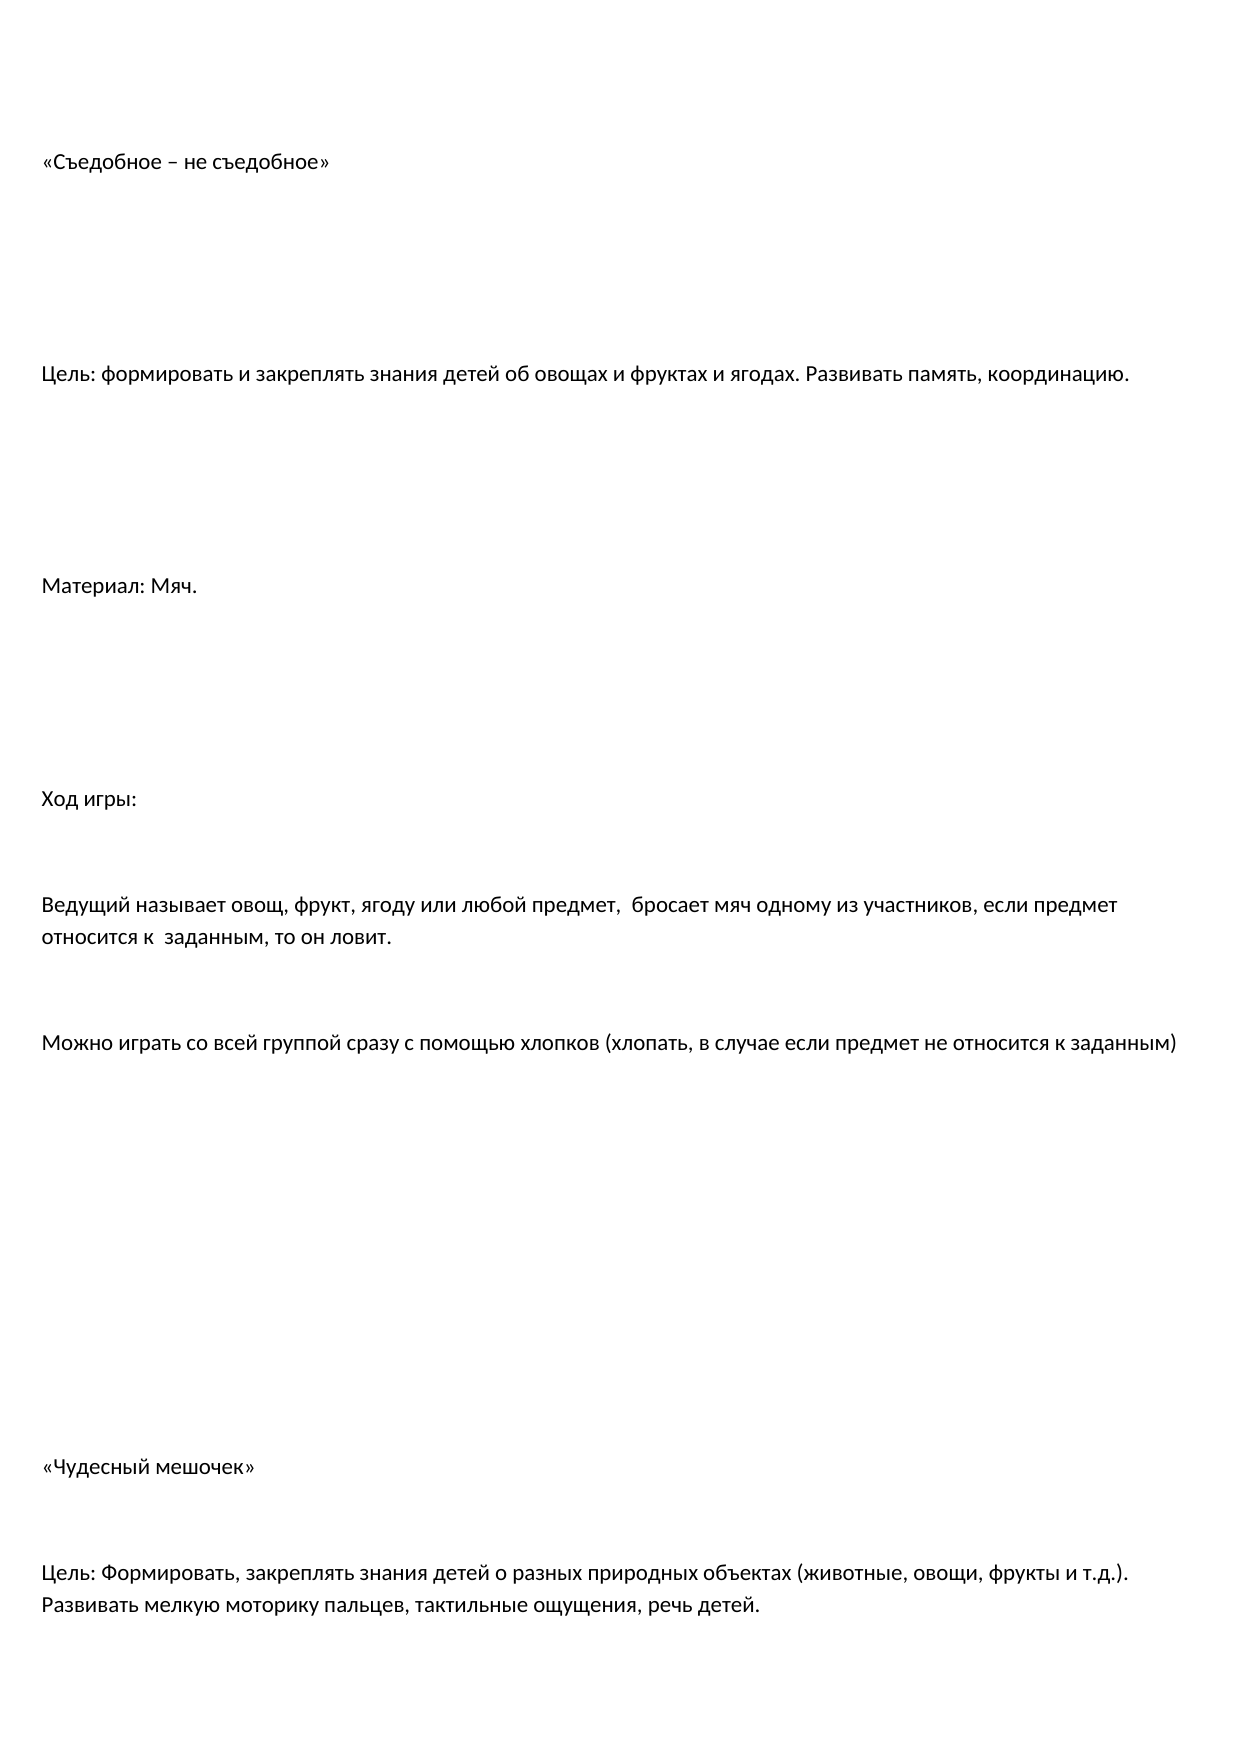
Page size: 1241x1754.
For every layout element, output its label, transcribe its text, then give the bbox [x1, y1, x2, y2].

text Материал: Мяч. [41, 572, 1199, 599]
text «Чудесный мешочек» [41, 1452, 1199, 1480]
text Ведущий называет овощ, фрукт, ягоду или любой предмет, бросает мяч одному из участников, если предмет относится к заданным, то он ловит. [41, 890, 1199, 950]
text Можно играть со всей группой сразу с помощью хлопков (хлопать, в случае если предмет не относится к заданным) [41, 1028, 1199, 1056]
text Цель: формировать и закреплять знания детей об овощах и фруктах и ягодах. Развивать память, координацию. [41, 359, 1199, 387]
text «Съедобное – не съедобное» [41, 147, 1199, 175]
text Ход игры: [41, 784, 1199, 812]
text Цель: Формировать, закреплять знания детей о разных природных объектах (животные, овощи, фрукты и т.д.). Развивать мелкую моторику пальцев, тактильные ощущения, речь детей. [41, 1558, 1199, 1618]
